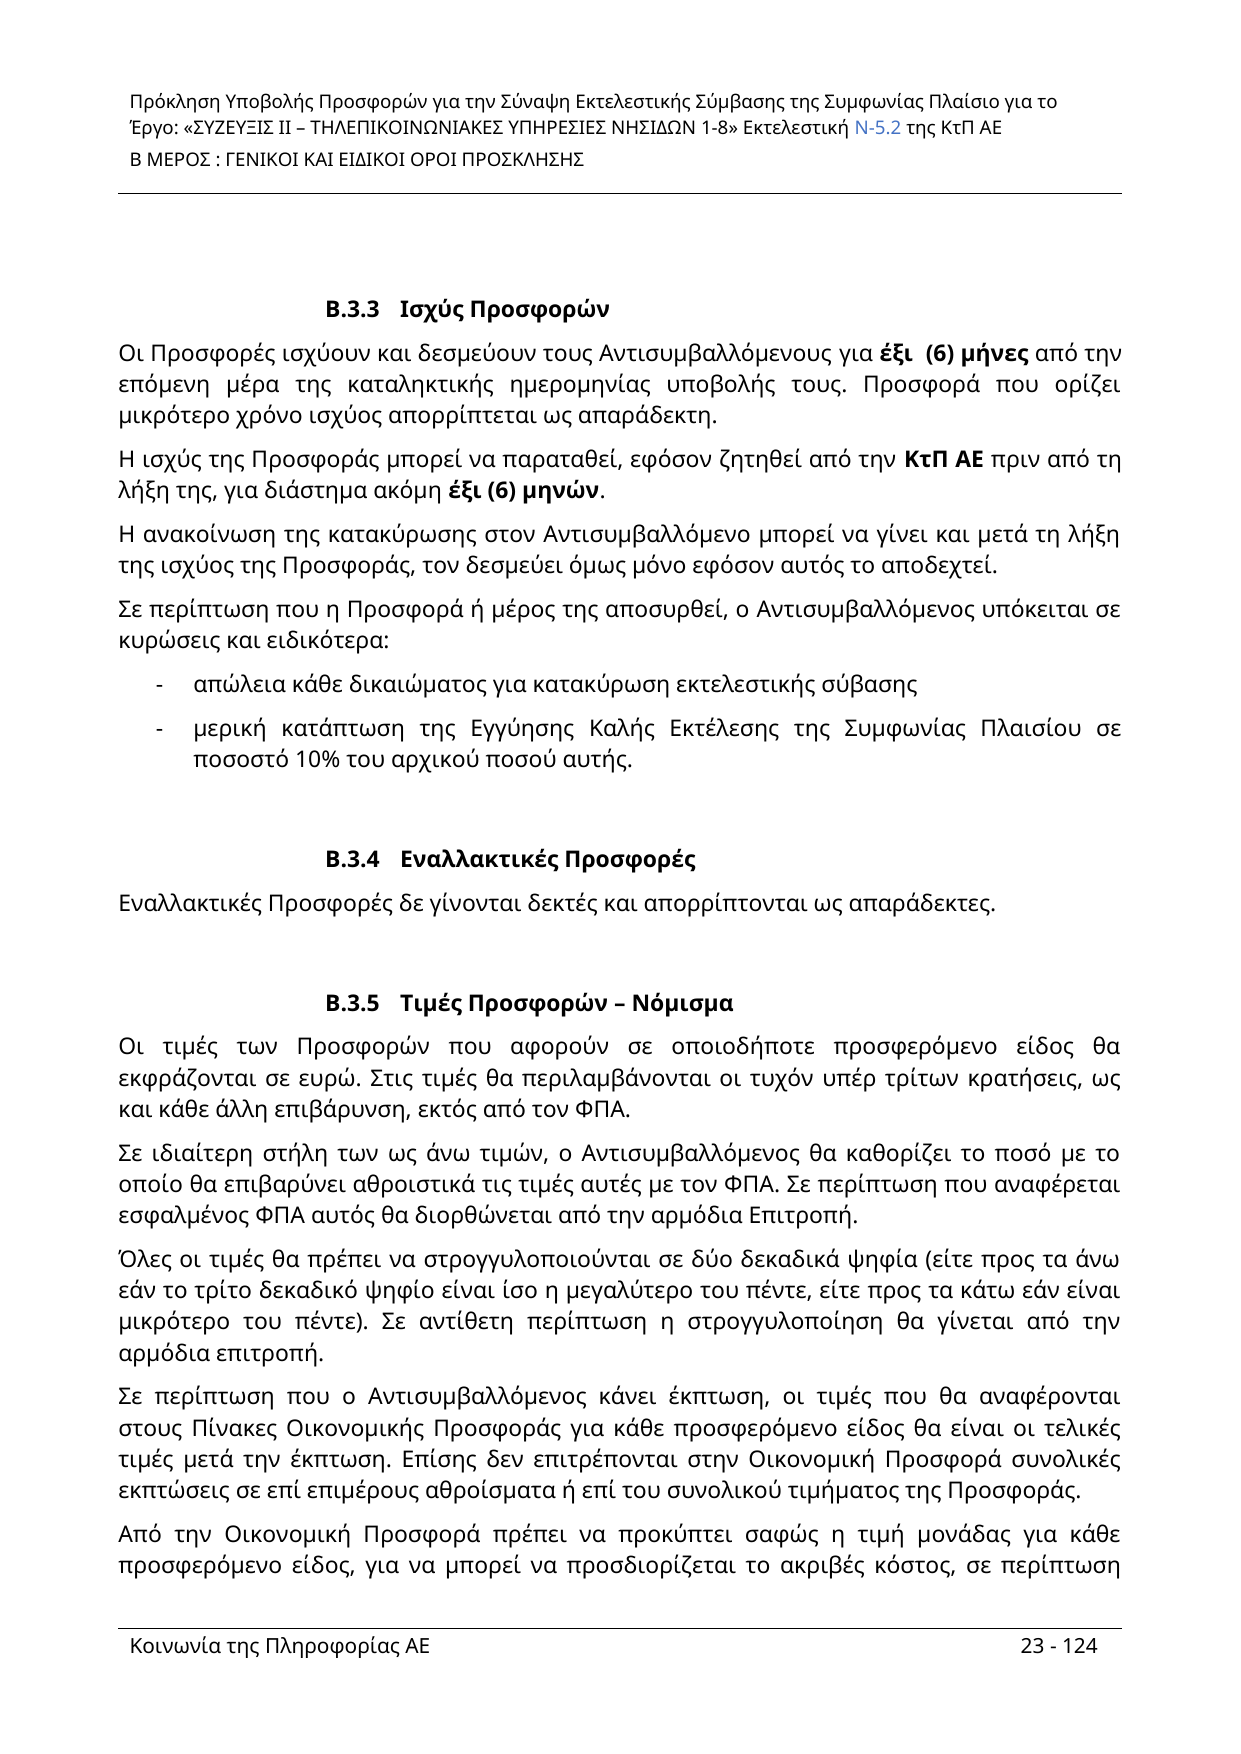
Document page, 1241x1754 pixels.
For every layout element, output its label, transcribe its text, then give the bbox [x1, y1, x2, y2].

text Οι Προσφορές ισχύουν και δεσμεύουν τους Αντισυμβαλλόμενους για έξι (6) μήνες από την επόμενη μέρα της καταληκτικής ημερομηνίας υποβολής τους. Προσφορά που ορίζει μικρότερο χρόνο ισχύος απορρίπτεται ως απαράδεκτη. [118, 336, 1122, 430]
text Σε ιδιαίτερη στήλη των ως άνω τιμών, ο Αντισυμβαλλόμενος θα καθορίζει το ποσό με το οποίο θα επιβαρύνει αθροιστικά τις τιμές αυτές με τον ΦΠΑ. Σε περίπτωση που αναφέρεται εσφαλμένος ΦΠΑ αυτός θα διορθώνεται από την αρμόδια Επιτροπή. [118, 1136, 1122, 1230]
subtitle Ισχύς Προσφορών [325, 293, 1122, 324]
text Η ανακοίνωση της κατακύρωσης στον Αντισυμβαλλόμενο μπορεί να γίνει και μετά τη λήξη της ισχύος της Προσφοράς, τον δεσμεύει όμως μόνο εφόσον αυτός το αποδεχτεί. [118, 518, 1122, 580]
text Σε περίπτωση που ο Αντισυμβαλλόμενος κάνει έκπτωση, οι τιμές που θα αναφέρονται στους Πίνακες Οικονομικής Προσφοράς για κάθε προσφερόμενο είδος θα είναι οι τελικές τιμές μετά την έκπτωση. Επίσης δεν επιτρέπονται στην Οικονομική Προσφορά συνολικές εκπτώσεις σε επί επιμέρους αθροίσματα ή επί του συνολικού τιμήματος της Προσφοράς. [118, 1380, 1122, 1505]
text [118, 1518, 1122, 1580]
text Εναλλακτικές Προσφορές δε γίνονται δεκτές και απορρίπτονται ως απαράδεκτες. [118, 886, 1122, 918]
list απώλεια κάθε δικαιώματος για κατακύρωση εκτελεστικής σύβασης [156, 668, 1122, 699]
text Σε περίπτωση που η Προσφορά ή μέρος της αποσυρθεί, ο Αντισυμβαλλόμενος υπόκειται σε κυρώσεις και ειδικότερα: [118, 593, 1122, 655]
text Η ισχύς της Προσφοράς μπορεί να παραταθεί, εφόσον ζητηθεί από την ΚτΠ ΑΕ πριν από τη λήξη της, για διάστημα ακόμη έξι (6) μηνών. [118, 443, 1122, 505]
list μερική κατάπτωση της Εγγύησης Καλής Εκτέλεσης της Συμφωνίας Πλαισίου σε ποσοστό 10% του αρχικού ποσού αυτής. [156, 711, 1122, 774]
text Όλες οι τιμές θα πρέπει να στρογγυλοποιούνται σε δύο δεκαδικά ψηφία (είτε προς τα άνω εάν το τρίτο δεκαδικό ψηφίο είναι ίσο η μεγαλύτερο του πέντε, είτε προς τα κάτω εάν είναι μικρότερο του πέντε). Σε αντίθετη περίπτωση η στρογγυλοποίηση θα γίνεται από την αρμόδια επιτροπή. [118, 1243, 1122, 1368]
text Οι τιμές των Προσφορών που αφορούν σε οποιοδήποτε προσφερόμενο είδος θα εκφράζονται σε ευρώ. Στις τιμές θα περιλαμβάνονται οι τυχόν υπέρ τρίτων κρατήσεις, ως και κάθε άλλη επιβάρυνση, εκτός από τον ΦΠΑ. [118, 1030, 1122, 1124]
subtitle Τιμές Προσφορών – Νόμισμα [325, 986, 1122, 1018]
subtitle Εναλλακτικές Προσφορές [325, 843, 1122, 874]
